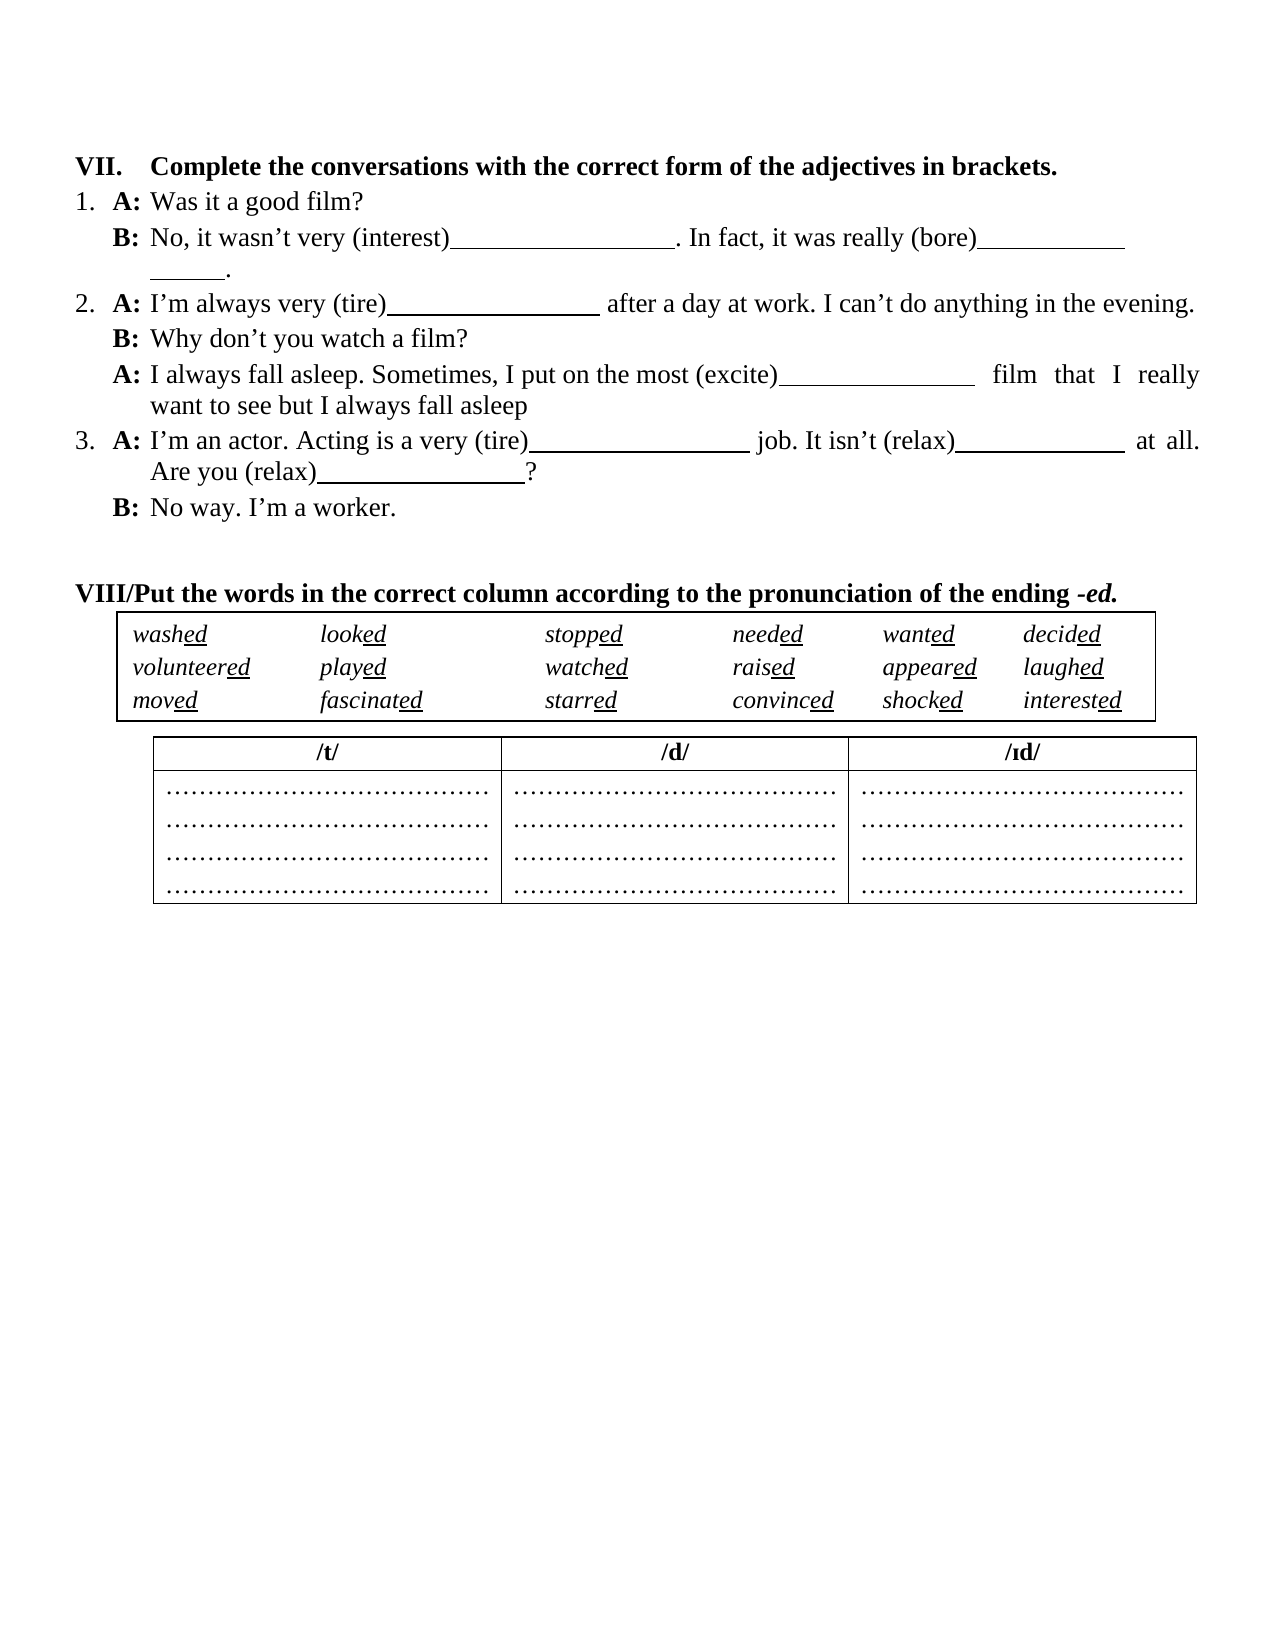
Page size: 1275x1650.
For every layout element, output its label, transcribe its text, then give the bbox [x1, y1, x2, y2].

text 1. A: Was it a good film? [75, 185, 1200, 216]
text B: Why don’t you watch a film? [75, 322, 1200, 353]
text VIII/Put the words in the correct column according to the pronunciation of the ending -ed. [75, 577, 1200, 608]
text B: No, it wasn’t very (interest) . In fact, it was really (bore) . [75, 221, 1200, 283]
text 2. A: I’m always very (tire) after a day at work. I can’t do anything in the evening. [75, 287, 1200, 318]
text 3. A: I’m an actor. Acting is a very (tire) job. It isn’t (relax) at all. Are you (relax) ? [75, 424, 1200, 486]
text A: I always fall asleep. Sometimes, I put on the most (excite) film that I really want to see but I always fall asleep [75, 358, 1200, 420]
text VII. Complete the conversations with the correct form of the adjectives in brackets. [75, 150, 1200, 181]
text B: No way. I’m a worker. [75, 491, 1200, 522]
